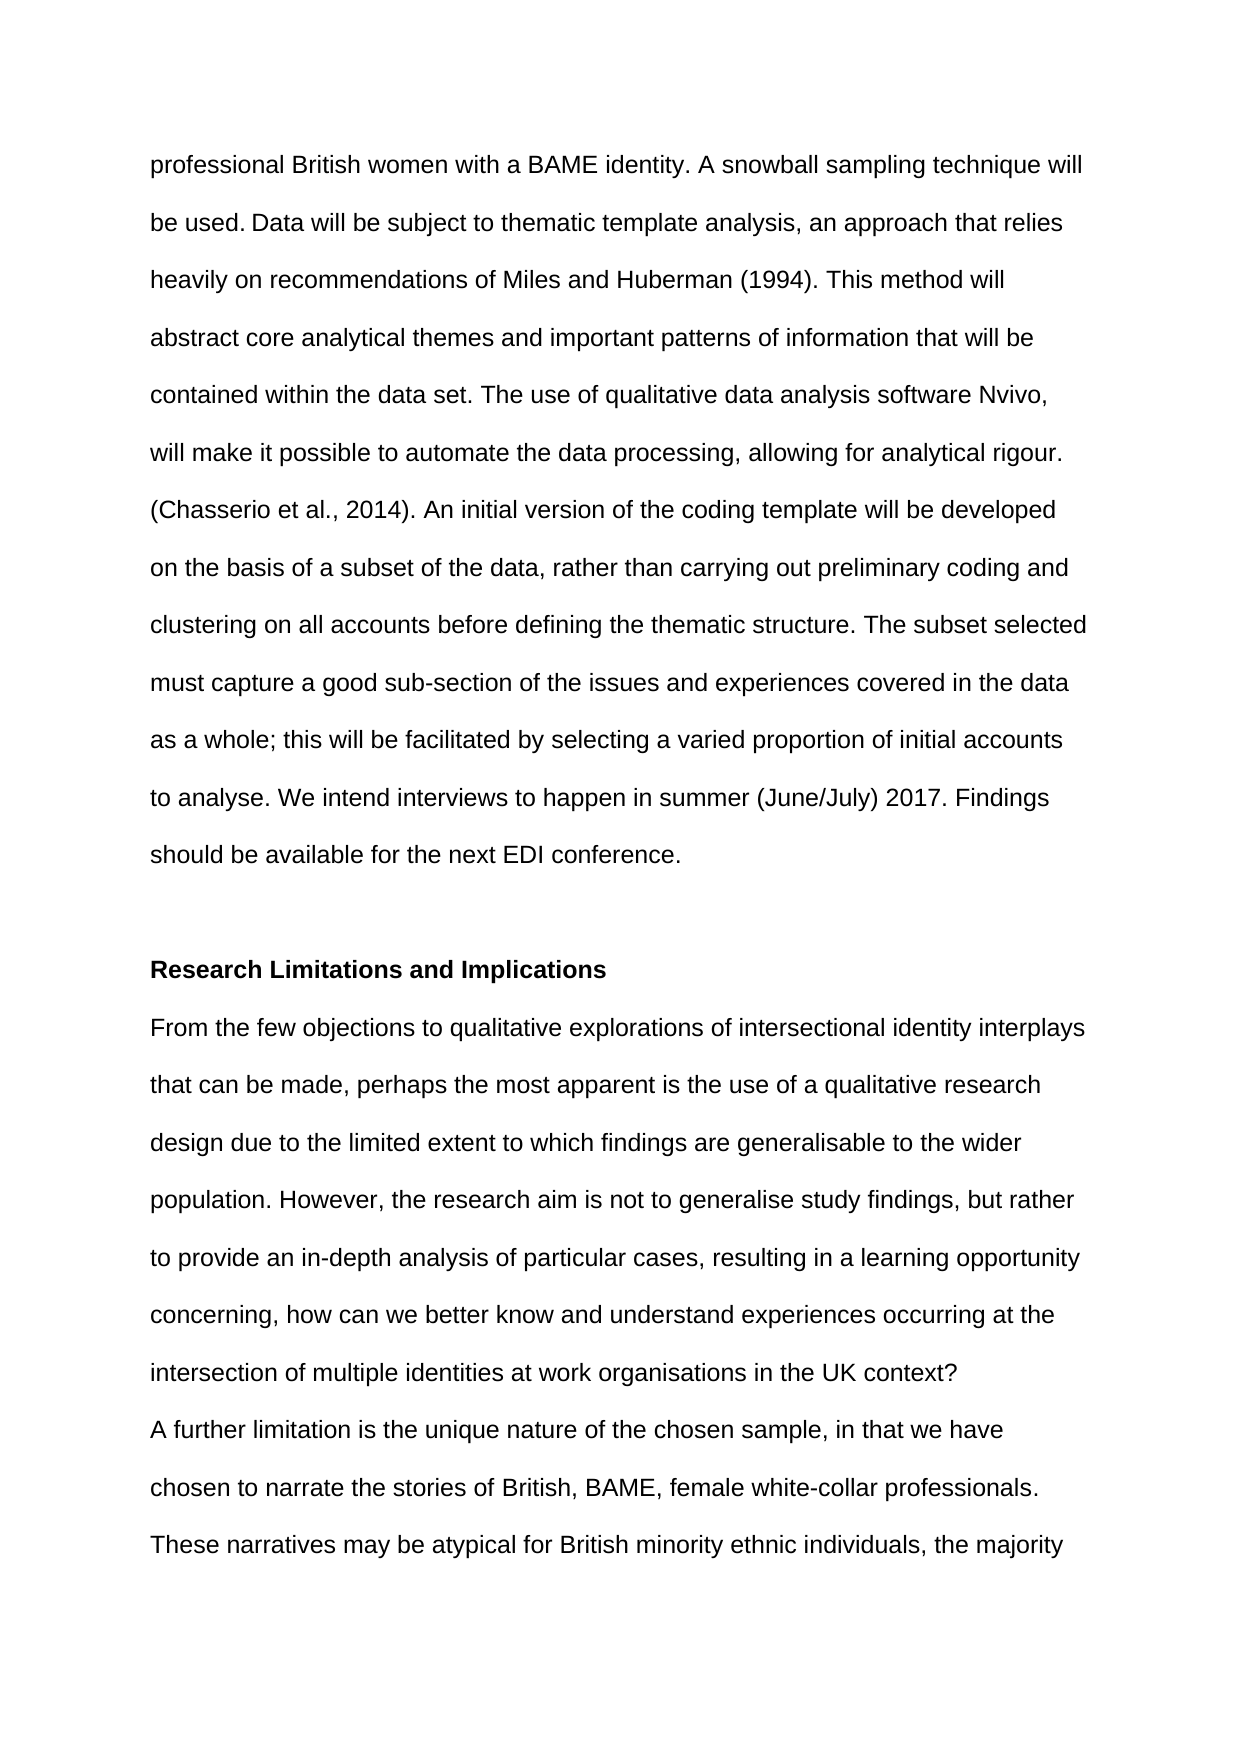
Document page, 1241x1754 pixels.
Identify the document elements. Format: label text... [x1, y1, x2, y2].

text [150, 150, 1090, 869]
text From the few objections to qualitative explorations of intersectional identity interplays that can be made, perhaps the most apparent is the use of a qualitative research design due to the limited extent to which findings are generalisable to the wider population. However, the research aim is not to generalise study findings, but rather to provide an in-depth analysis of particular cases, resulting in a learning opportunity concerning, how can we better know and understand experiences occurring at the intersection of multiple identities at work organisations in the UK context? [150, 1013, 1090, 1387]
text Research Limitations and Implications [150, 955, 1090, 984]
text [150, 1415, 1090, 1559]
